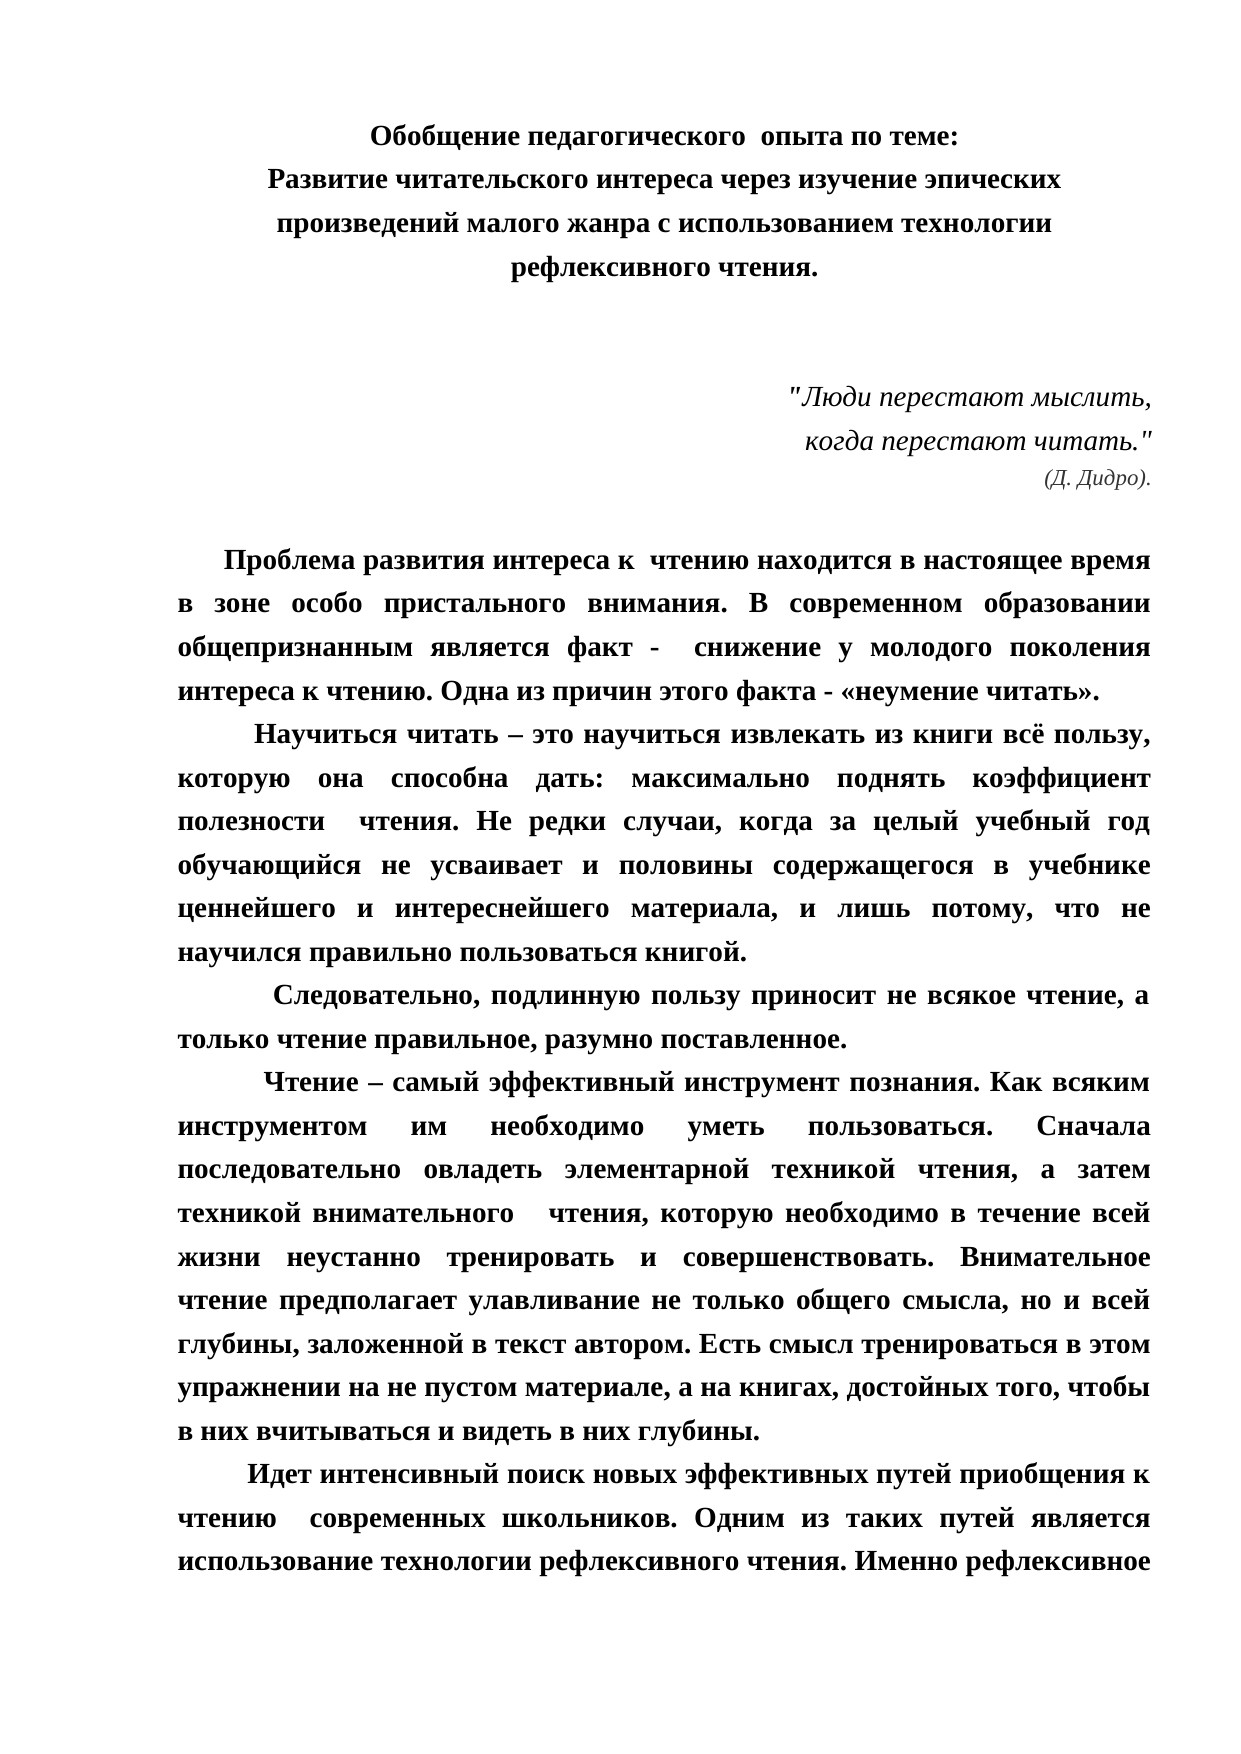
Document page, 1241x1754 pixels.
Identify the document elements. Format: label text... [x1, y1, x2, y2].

text Проблема развития интереса к чтению находится в настоящее время в зоне особо пристального внимания. В современном образовании общепризнанным является факт - снижение у молодого поколения интереса к чтению. Одна из причин этого факта - «неумение читать». [177, 542, 1152, 706]
text Следовательно, подлинную пользу приносит не всякое чтение, а только чтение правильное, разумно поставленное. [177, 977, 1152, 1054]
text Развитие читательского интереса через изучение эпических произведений малого жанра с использованием технологии рефлексивного чтения. [177, 162, 1152, 282]
text Обобщение педагогического опыта по теме: [177, 118, 1152, 152]
text "Люди перестают мыслить, когда перестают читать." (Д. Дидро). [177, 379, 1152, 491]
text Чтение – самый эффективный инструмент познания. Как всяким инструментом им необходимо уметь пользоваться. Сначала последовательно овладеть элементарной техникой чтения, а затем техникой внимательного чтения, которую необходимо в течение всей жизни неустанно тренировать и совершенствовать. Внимательное чтение предполагает улавливание не только общего смысла, но и всей глубины, заложенной в текст автором. Есть смысл тренироваться в этом упражнении на не пустом материале, а на книгах, достойных того, чтобы в них вчитываться и видеть в них глубины. [177, 1064, 1152, 1446]
text Научиться читать – это научиться извлекать из книги всё пользу, которую она способна дать: максимально поднять коэффициент полезности чтения. Не редки случаи, когда за целый учебный год обучающийся не усваивает и половины содержащегося в учебнике ценнейшего и интереснейшего материала, и лишь потому, что не научился правильно пользоваться книгой. [177, 716, 1152, 967]
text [177, 1456, 1152, 1577]
